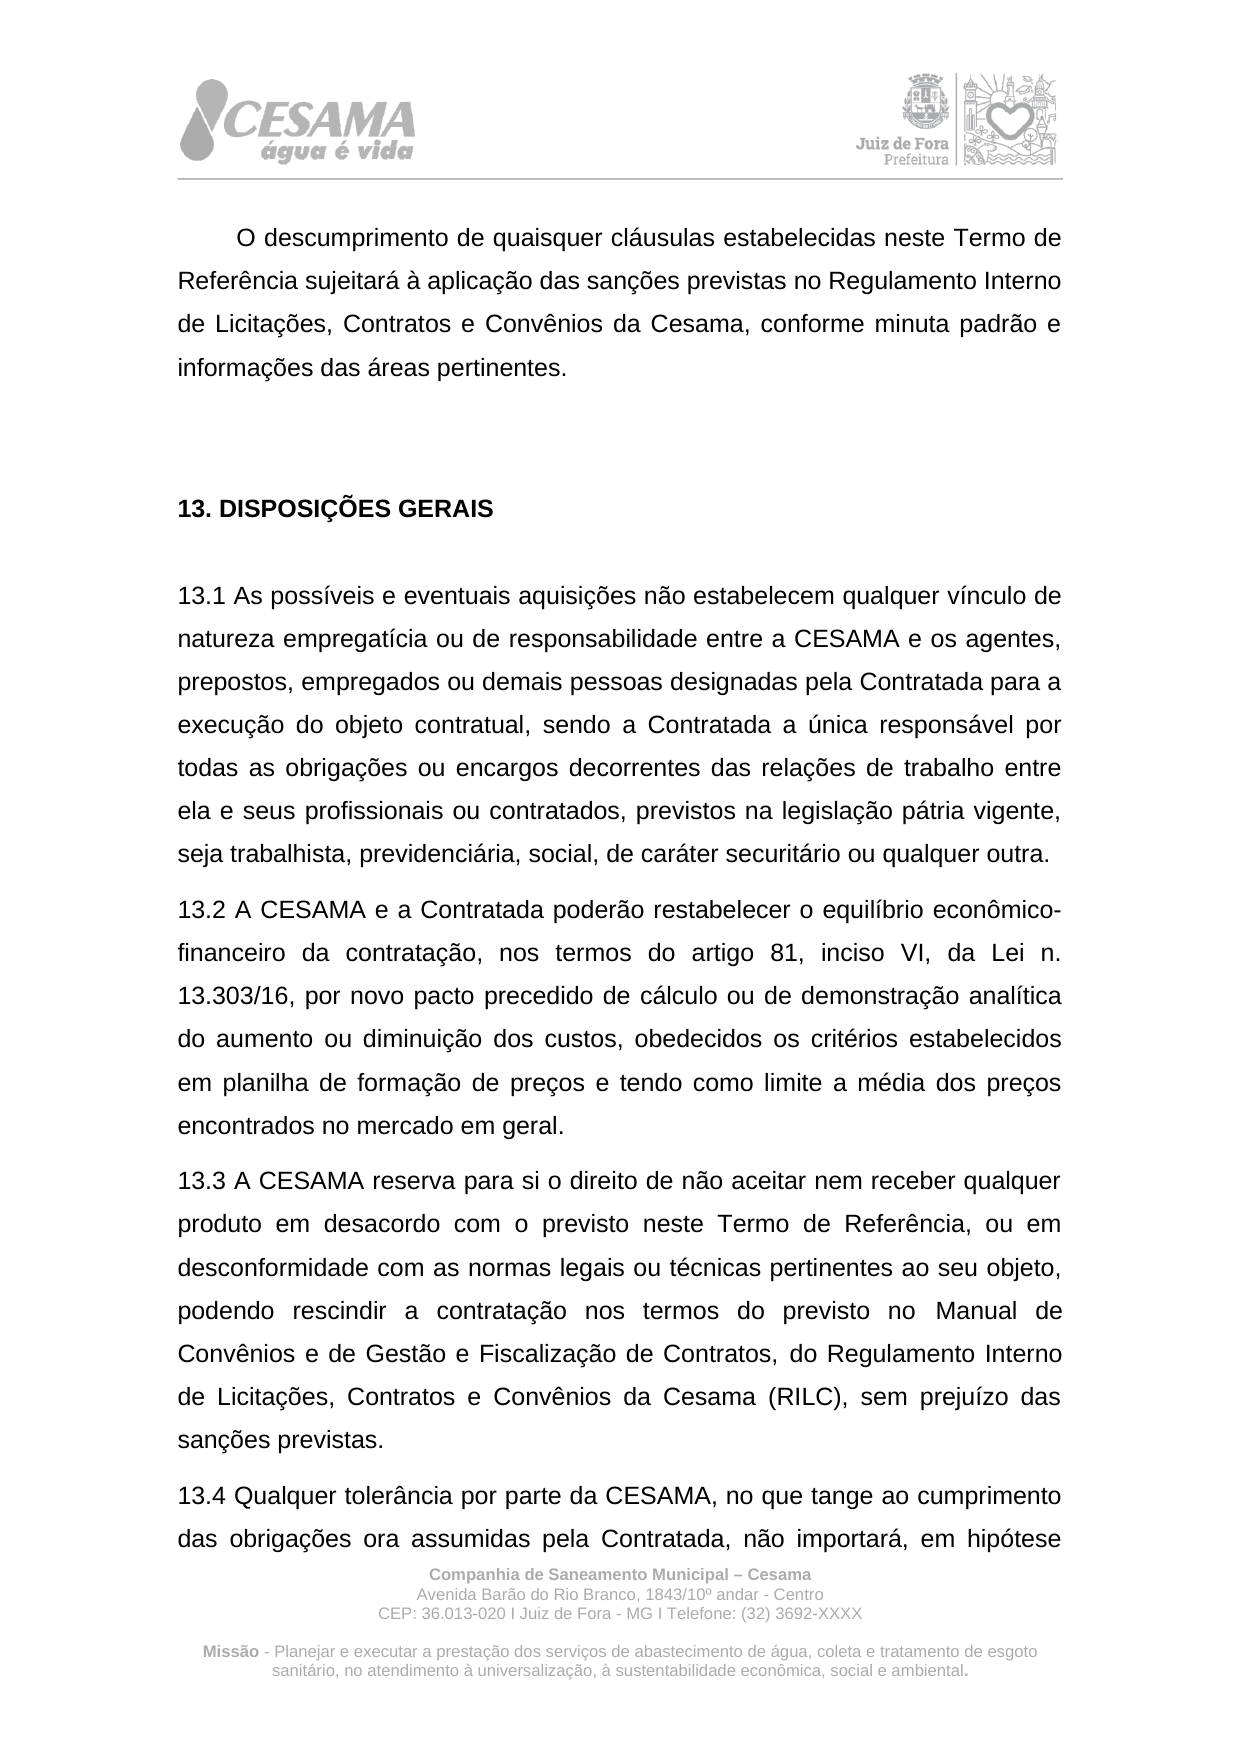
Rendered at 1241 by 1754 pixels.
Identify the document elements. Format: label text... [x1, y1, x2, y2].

text 13.3 A CESAMA reserva para si o direito de não aceitar nem receber qualquer produto em desacordo com o previsto neste Termo de Referência, ou em desconformidade com as normas legais ou técnicas pertinentes ao seu objeto, podendo rescindir a contratação nos termos do previsto no Manual de Convênios e de Gestão e Fiscalização de Contratos, do Regulamento Interno de Licitações, Contratos e Convênios da Cesama (RILC), sem prejuízo das sanções previstas. [177, 1166, 1063, 1454]
text 13.1 As possíveis e eventuais aquisições não estabelecem qualquer vínculo de natureza empregatícia ou de responsabilidade entre a CESAMA e os agentes, prepostos, empregados ou demais pessoas designadas pela Contratada para a execução do objeto contratual, sendo a Contratada a única responsável por todas as obrigações ou encargos decorrentes das relações de trabalho entre ela e seus profissionais ou contratados, previstos na legislação pátria vigente, seja trabalhista, previdenciária, social, de caráter securitário ou qualquer outra. [177, 581, 1063, 868]
picture [177, 73, 1064, 180]
text 13. DISPOSIÇÕES GERAIS [177, 494, 1063, 523]
text 13.2 A CESAMA e a Contratada poderão restabelecer o equilíbrio econômico-financeiro da contratação, nos termos do artigo 81, inciso VI, da Lei n. 13.303/16, por novo pacto precedido de cálculo ou de demonstração analítica do aumento ou diminuição dos custos, obedecidos os critérios estabelecidos em planilha de formação de preços e tendo como limite a média dos preços encontrados no mercado em geral. [177, 895, 1063, 1139]
text O descumprimento de quaisquer cláusulas estabelecidas neste Termo de Referência sujeitará à aplicação das sanções previstas no Regulamento Interno de Licitações, Contratos e Convênios da Cesama, conforme minuta padrão e informações das áreas pertinentes. [177, 223, 1063, 381]
